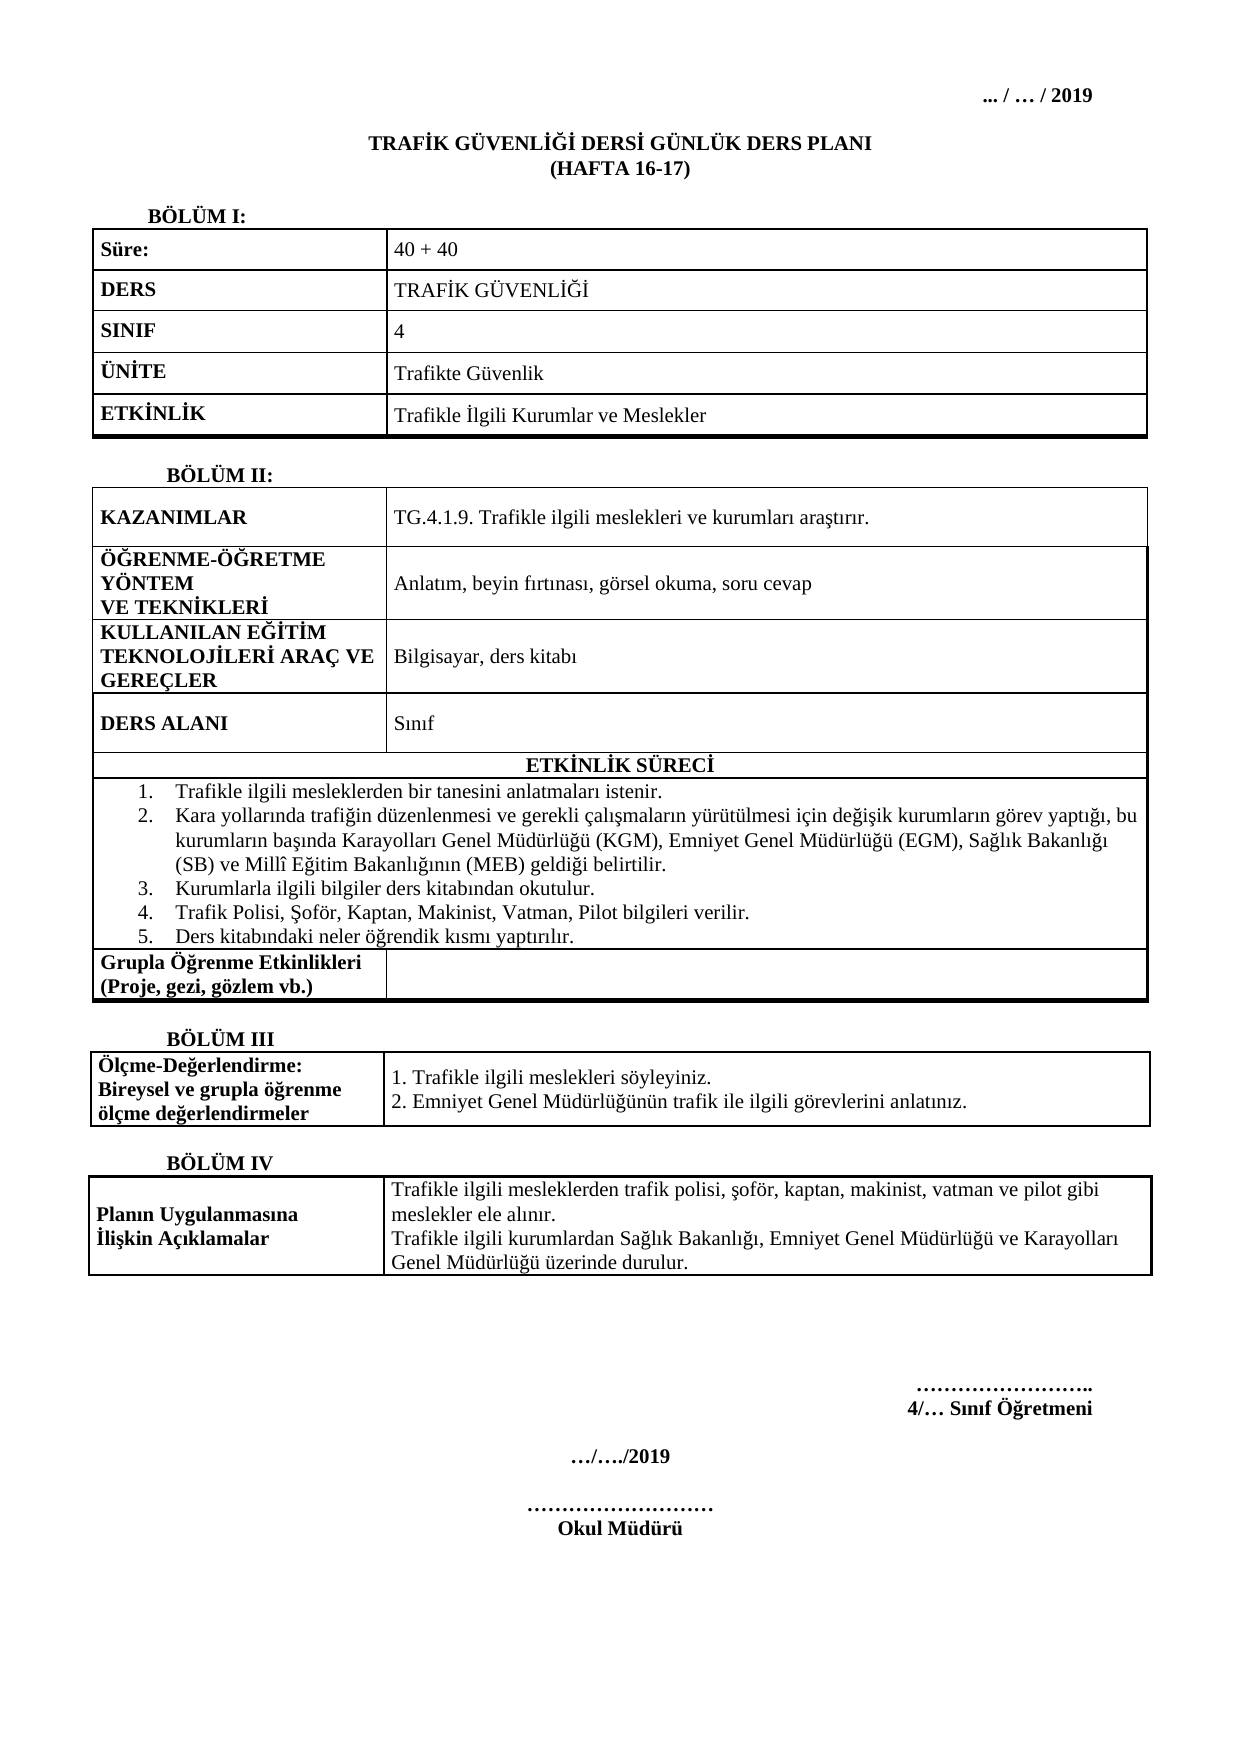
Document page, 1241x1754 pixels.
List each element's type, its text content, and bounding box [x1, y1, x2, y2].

text ... / … / 2019 [148, 83, 1093, 107]
table_cell ETKİNLİK SÜRECİ [94, 753, 1146, 777]
subtitle BÖLÜM IV [148, 1151, 1093, 1175]
text BÖLÜM II: [148, 463, 1093, 487]
subtitle BÖLÜM III [148, 1027, 1093, 1051]
table_cell ÜNİTE [94, 353, 386, 393]
table_cell SINIF [94, 311, 386, 352]
table_cell KULLANILAN EĞİTİM TEKNOLOJİLERİ ARAÇ VE GEREÇLER [93, 620, 386, 692]
table_cell [387, 950, 1146, 998]
table_header Trafikle ilgili mesleklerden trafik polisi, şoför, kaptan, makinist, vatman ve pilot gibi meslekler ele alınır. Trafikle ilgili kurumlardan Sağlık Bakanlığı, Emniyet Genel Müdürlüğü ve Karayolları Genel Müdürlüğü üzerinde durulur. [385, 1178, 1150, 1274]
table_header KAZANIMLAR [93, 488, 386, 546]
table_header Planın Uygulanmasına İlişkin Açıklamalar [90, 1178, 383, 1274]
text (HAFTA 16-17) [148, 155, 1093, 179]
table_cell Trafikte Güvenlik [388, 353, 1146, 393]
text TRAFİK GÜVENLİĞİ DERSİ GÜNLÜK DERS PLANI [148, 131, 1093, 155]
table_cell ÖĞRENME-ÖĞRETME YÖNTEM VE TEKNİKLERİ [93, 547, 386, 619]
text ……………………… [148, 1492, 1093, 1516]
table_cell Sınıf [387, 694, 1146, 752]
table_cell Trafikle ilgili mesleklerden bir tanesini anlatmaları istenir. Kara yollarında trafiğin düzenlenmesi ve gerekli çalışmaların yürütülmesi için değişik kurumların görev yaptığı, bu kurumların başında Karayolları Genel Müdürlüğü (KGM), Emniyet Genel Müdürlüğü (EGM), Sağlık Bakanlığı (SB) ve Millî Eğitim Bakanlığının (MEB) geldiği belirtilir. Kurumlarla ilgili bilgiler ders kitabından okutulur. Trafik Polisi, Şoför, Kaptan, Makinist, Vatman, Pilot bilgileri verilir. Ders kitabındaki neler öğrendik kısmı yaptırılır. [94, 779, 1146, 948]
table_header TG.4.1.9. Trafikle ilgili meslekleri ve kurumları araştırır. [387, 488, 1147, 546]
table_cell Trafikle İlgili Kurumlar ve Meslekler [388, 395, 1146, 434]
text Okul Müdürü [148, 1516, 1093, 1540]
table_header 1. Trafikle ilgili meslekleri söyleyiniz. 2. Emniyet Genel Müdürlüğünün trafik ile ilgili görevlerini anlatınız. [385, 1053, 1149, 1125]
table_cell DERS [94, 271, 386, 310]
table_cell ETKİNLİK [94, 395, 386, 434]
table_cell DERS ALANI [94, 694, 386, 752]
table_cell Bilgisayar, ders kitabı [387, 620, 1146, 692]
text …/…./2019 [148, 1444, 1093, 1468]
table_header 40 + 40 [388, 230, 1146, 269]
table_cell TRAFİK GÜVENLİĞİ [388, 271, 1146, 310]
text 4/… Sınıf Öğretmeni [148, 1396, 1093, 1420]
text …………………….. [148, 1372, 1093, 1396]
text BÖLÜM I: [148, 203, 1093, 228]
table_cell Anlatım, beyin fırtınası, görsel okuma, soru cevap [387, 547, 1146, 619]
table_cell Grupla Öğrenme Etkinlikleri (Proje, gezi, gözlem vb.) [94, 950, 386, 998]
table_header Süre: [94, 230, 386, 269]
table_cell 4 [388, 311, 1146, 352]
table_header Ölçme-Değerlendirme: Bireysel ve grupla öğrenme ölçme değerlendirmeler [92, 1053, 383, 1125]
